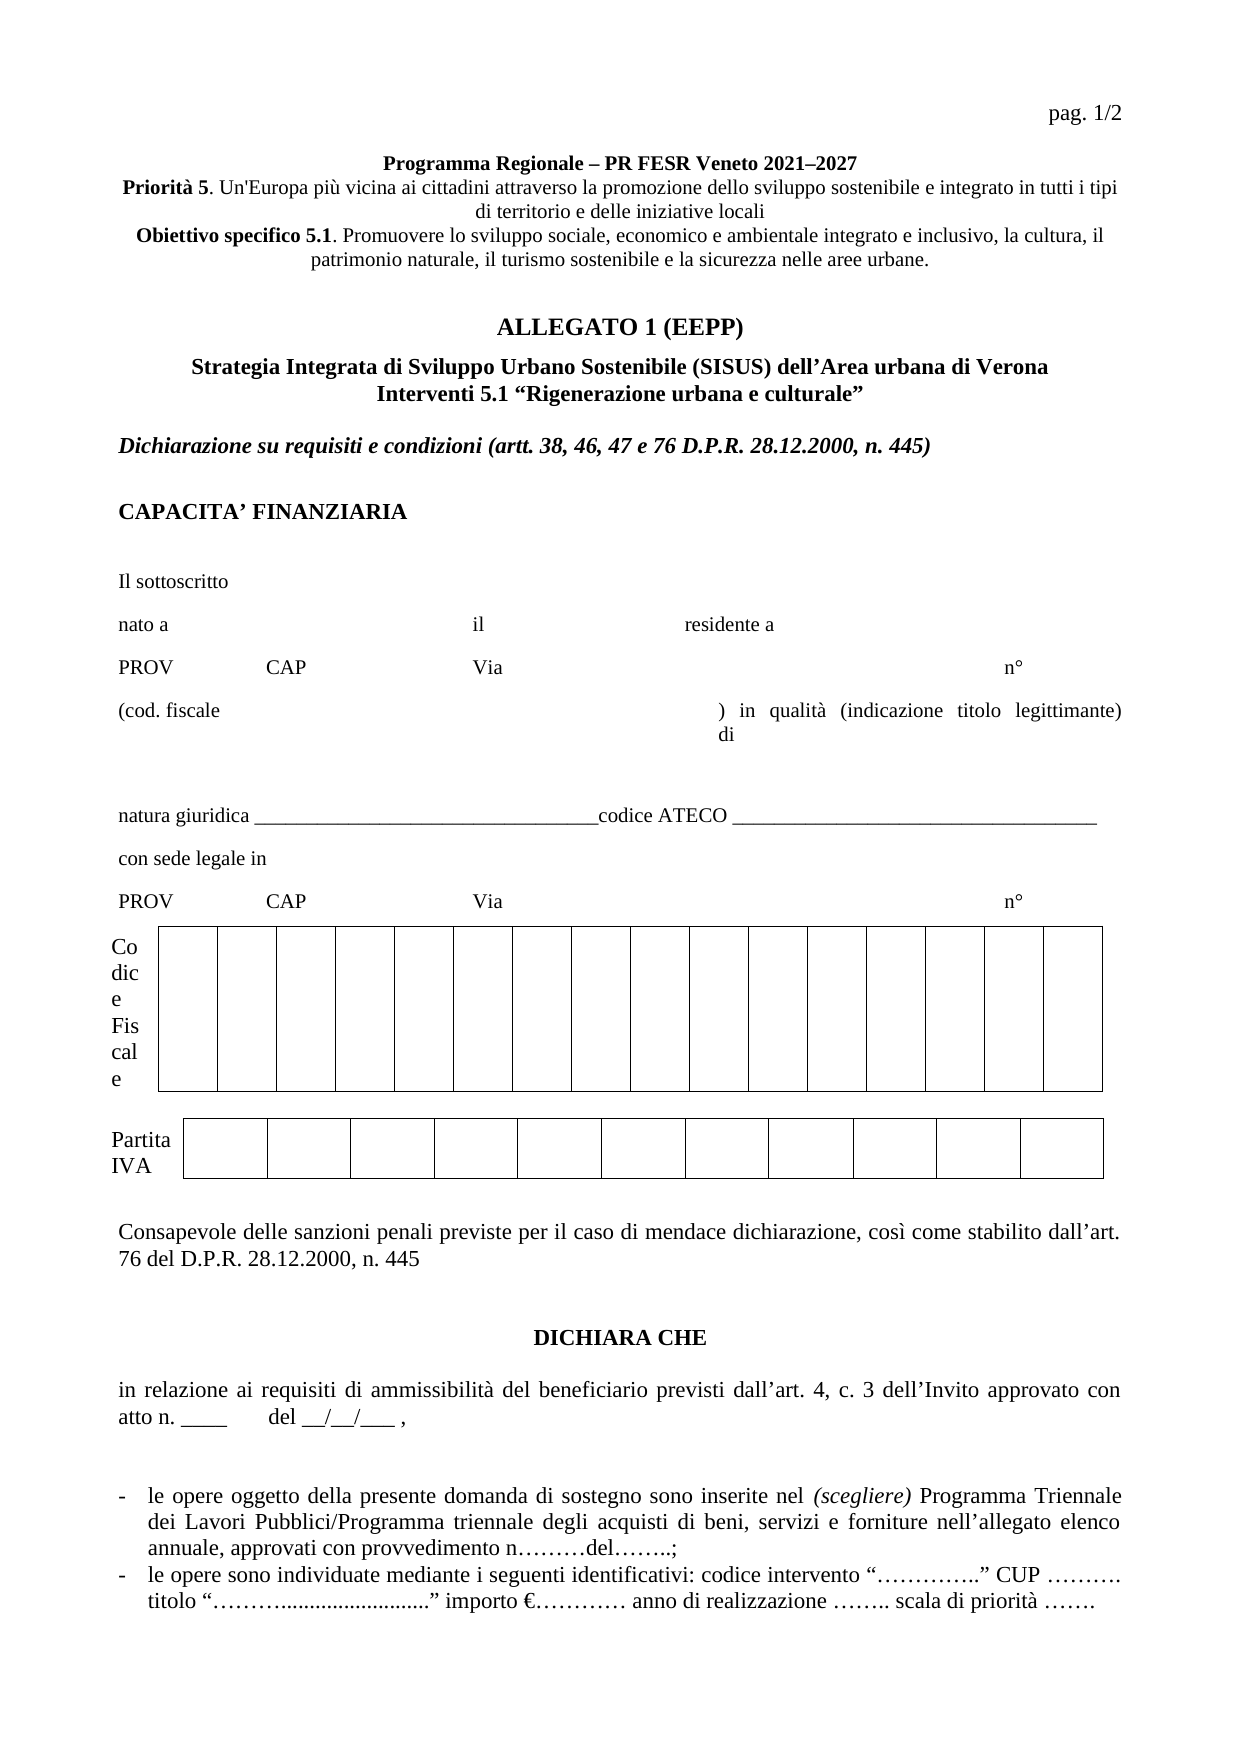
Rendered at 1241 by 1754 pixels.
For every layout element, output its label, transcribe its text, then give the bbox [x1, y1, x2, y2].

table_header [749, 927, 807, 1091]
text Consapevole delle sanzioni penali previste per il caso di mendace dichiarazione, così come stabilito dall’art. 76 del D.P.R. 28.12.2000, n. 445 [118, 1218, 1122, 1271]
table_header [1021, 1119, 1103, 1178]
table_header [690, 927, 748, 1091]
text con sede legale in [118, 846, 1122, 870]
table_header Partita IVA [100, 1118, 183, 1178]
text CAPACITA’ FINANZIARIA [118, 498, 1122, 524]
text Dichiarazione su requisiti e condizioni (artt. 38, 46, 47 e 76 D.P.R. 28.12.2000, n. 445) [118, 432, 1122, 459]
text Obiettivo specifico 5.1. Promuovere lo sviluppo sociale, economico e ambientale integrato e inclusivo, la cultura, il patrimonio naturale, il turismo sostenibile e la sicurezza nelle aree urbane. [118, 223, 1122, 271]
list le opere sono individuate mediante i seguenti identificativi: codice intervento “…………..” CUP ………. titolo “………..........................” importo €………… anno di realizzazione …….. scala di priorità ……. [118, 1561, 1122, 1613]
text Priorità 5. Un'Europa più vicina ai cittadini attraverso la promozione dello sviluppo sostenibile e integrato in tutti i tipi di territorio e delle iniziative locali [118, 175, 1122, 223]
table_header [336, 927, 394, 1091]
table_header [395, 927, 453, 1091]
table_header [867, 927, 925, 1091]
text nato a il residente a [118, 612, 1122, 636]
table_header [218, 927, 276, 1091]
table_header [277, 927, 335, 1091]
table_header Codice Fiscale [100, 926, 158, 1091]
list le opere oggetto della presente domanda di sostegno sono inserite nel (scegliere) Programma Triennale dei Lavori Pubblici/Programma triennale degli acquisti di beni, servizi e forniture nell’allegato elenco annuale, approvati con provvedimento n………del……..; [118, 1482, 1122, 1561]
subtitle Strategia Integrata di Sviluppo Urbano Sostenibile (SISUS) dell’Area urbana di Verona [118, 353, 1122, 380]
text in relazione ai requisiti di ammissibilità del beneficiario previsti dall’art. 4, c. 3 dell’Invito approvato con atto n. ____ del __/__/___ , [118, 1376, 1122, 1429]
table_header [926, 927, 984, 1091]
text PROV CAP Via n° [118, 889, 1122, 913]
text (cod. fiscale ) in qualità (indicazione titolo legittimante) di [118, 698, 1122, 746]
text natura giuridica _________________________________codice ATECO ___________________________________ [118, 803, 1122, 827]
table_header [184, 1119, 267, 1178]
table_header [602, 1119, 685, 1178]
table_header [513, 927, 571, 1091]
table_header [1044, 927, 1102, 1091]
table_header [808, 927, 866, 1091]
text PROV CAP Via n° [118, 655, 1122, 679]
table_header [854, 1119, 936, 1178]
table_header [769, 1119, 853, 1178]
table_header [985, 927, 1043, 1091]
subtitle Interventi 5.1 “Rigenerazione urbana e culturale” [118, 380, 1122, 406]
text Programma Regionale – PR FESR Veneto 2021–2027 [118, 151, 1122, 175]
table_header [518, 1119, 601, 1178]
text DICHIARA CHE [118, 1324, 1122, 1350]
subtitle ALLEGATO 1 (EEPP) [118, 312, 1122, 341]
table_header [159, 927, 217, 1091]
table_header [454, 927, 512, 1091]
table_header [937, 1119, 1020, 1178]
table_header [631, 927, 689, 1091]
table_header [268, 1119, 350, 1178]
table_header [572, 927, 630, 1091]
text Il sottoscritto [118, 569, 1122, 593]
table_header [351, 1119, 434, 1178]
table_header [686, 1119, 768, 1178]
table_header [435, 1119, 517, 1178]
